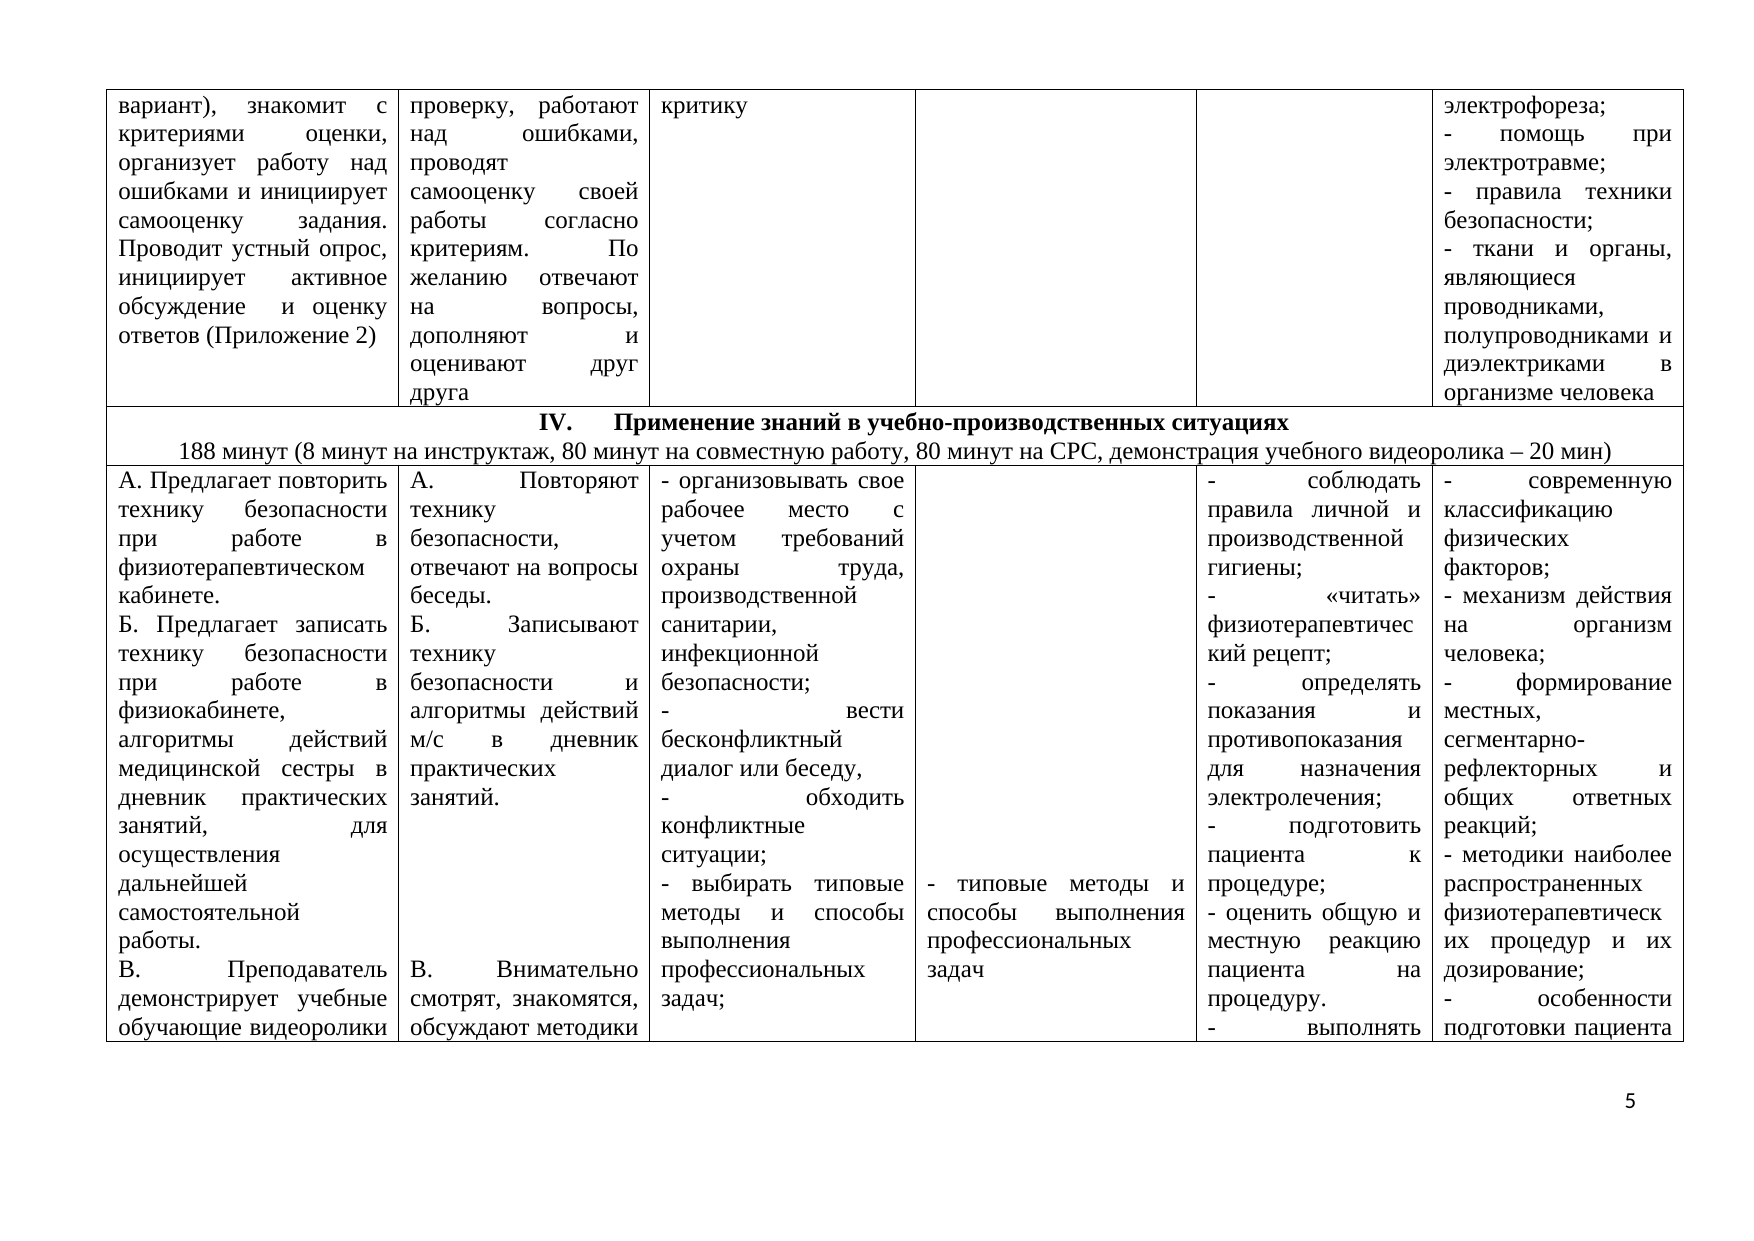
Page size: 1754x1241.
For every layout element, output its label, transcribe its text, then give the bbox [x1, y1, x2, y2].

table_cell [650, 466, 915, 1041]
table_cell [399, 466, 649, 1041]
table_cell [916, 466, 1196, 1041]
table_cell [107, 90, 398, 406]
table_cell Применение знаний в учебно-производственных ситуациях 188 минут (8 минут на инструктаж, 80 минут на совместную работу, 80 минут на СРС, демонстрация учебного видеоролика – 20 мин) [107, 407, 1683, 464]
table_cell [1433, 466, 1683, 1041]
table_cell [1197, 466, 1432, 1041]
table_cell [1433, 90, 1683, 406]
table_cell [1197, 90, 1432, 406]
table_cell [399, 90, 649, 406]
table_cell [107, 466, 398, 1041]
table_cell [916, 90, 1196, 406]
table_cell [650, 90, 915, 406]
